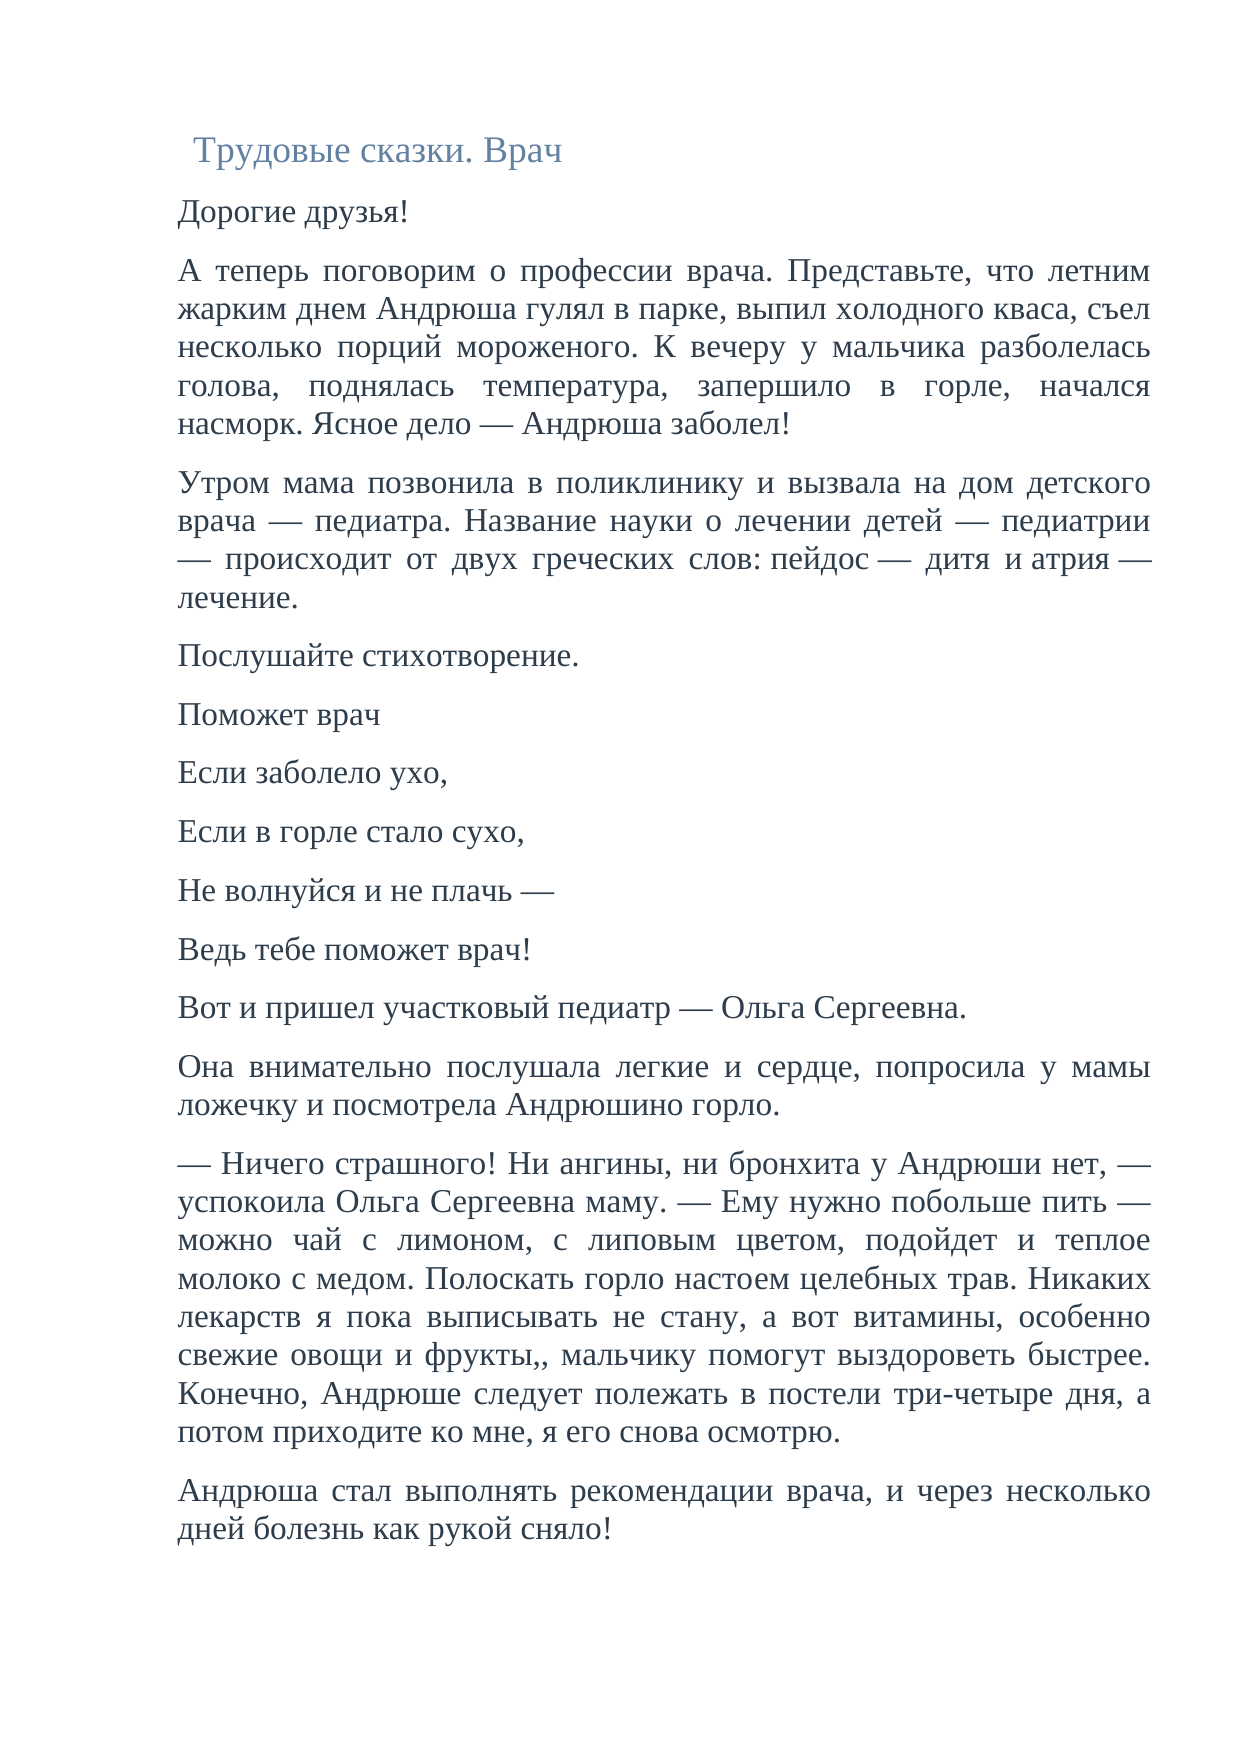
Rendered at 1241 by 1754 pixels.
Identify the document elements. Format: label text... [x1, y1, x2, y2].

text Трудовые сказки. Врач [193, 126, 1136, 171]
text — Ничего страшного! Ни ангины, ни бронхита у Андрюши нет, — успокоила Ольга Сергеевна маму. — Ему нужно побольше пить — можно чай с лимоном, с липовым цветом, подойдет и теплое молоко с медом. Полоскать горло настоем целебных трав. Никаких лекарств я пока выписывать не стану, а вот витамины, особенно свежие овощи и фрукты,, мальчику помогут выздороветь быстрее. Конечно, Андрюше следует полежать в постели три-четыре дня, а потом приходите ко мне, я его снова осмотрю. [177, 1143, 1152, 1450]
text Поможет врач [177, 694, 1152, 732]
text Вот и пришел участковый педиатр — Ольга Сергеевна. [177, 987, 1152, 1026]
text Андрюша стал выполнять рекомендации врача, и через несколько дней болезнь как рукой сняло! [177, 1470, 1152, 1547]
text Ведь тебе поможет врач! [177, 929, 1152, 967]
text Если в горле стало сухо, [177, 811, 1152, 850]
text Дорогие друзья! [177, 191, 1152, 229]
text Не волнуйся и не плачь — [177, 870, 1152, 908]
text Утром мама позвонила в поликлинику и вызвала на дом детского врача — педиатра. Название науки о лечении детей — педиатрии — происходит от двух греческих слов: пейдос — дитя и атрия — лечение. [177, 462, 1152, 615]
text Она внимательно послушала легкие и сердце, попросила у мамы ложечку и посмотрела Андрюшино горло. [177, 1046, 1152, 1123]
text А теперь поговорим о профессии врача. Представьте, что летним жарким днем Андрюша гулял в парке, выпил холодного кваса, съел несколько порций мороженого. К вечеру у мальчика разболелась голова, поднялась температура, запершило в горле, начался насморк. Ясное дело — Андрюша заболел! [177, 250, 1152, 442]
text Если заболело ухо, [177, 753, 1152, 791]
text Послушайте стихотворение. [177, 636, 1152, 674]
